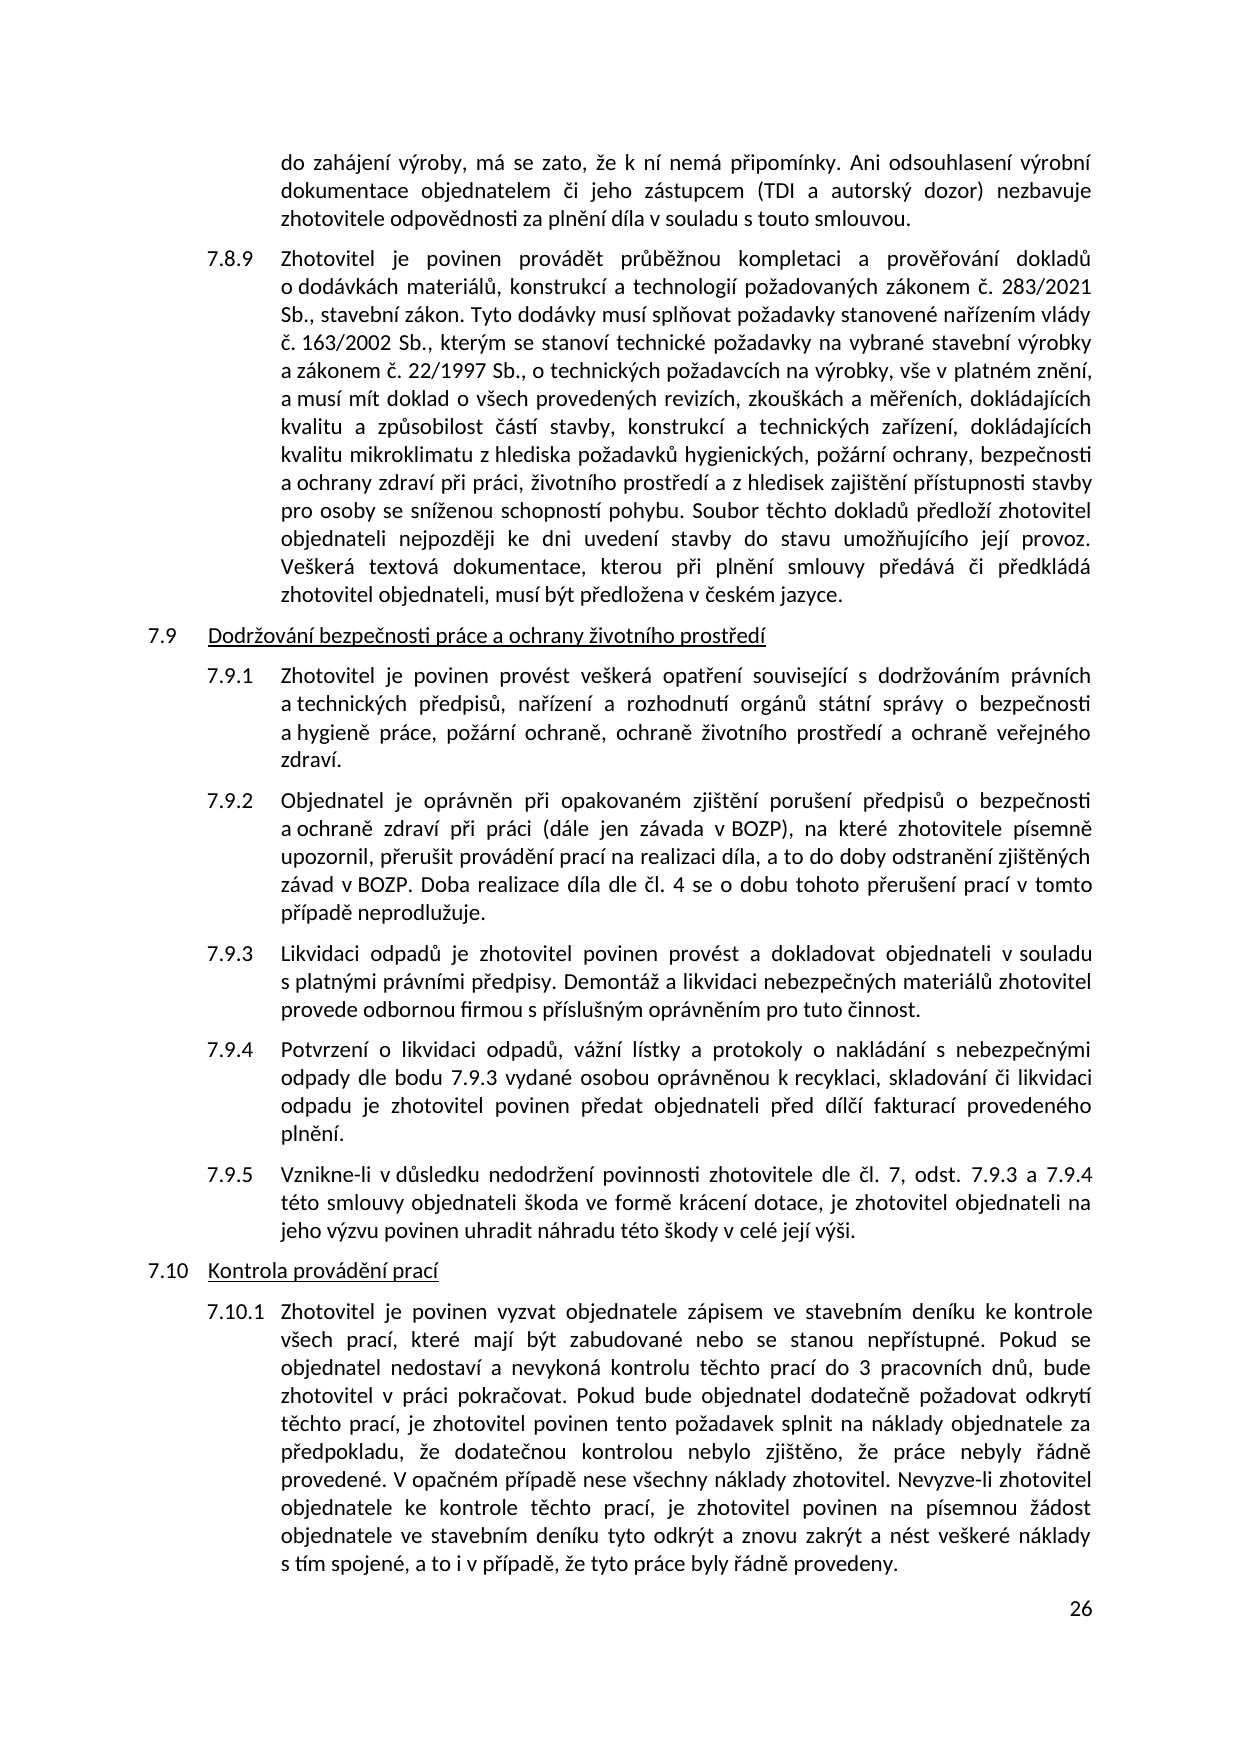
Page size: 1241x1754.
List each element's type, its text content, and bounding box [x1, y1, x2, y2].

subtitle Zhotovitel je povinen vyzvat objednatele zápisem ve stavebním deníku ke kontrole všech prací, které mají být zabudované nebo se stanou nepřístupné. Pokud se objednatel nedostaví a nevykoná kontrolu těchto prací do 3 pracovních dnů, bude zhotovitel v práci pokračovat. Pokud bude objednatel dodatečně požadovat odkrytí těchto prací, je zhotovitel povinen tento požadavek splnit na náklady objednatele za předpokladu, že dodatečnou kontrolou nebylo zjištěno, že práce nebyly řádně provedené. V opačném případě nese všechny náklady zhotovitel. Nevyzve-li zhotovitel objednatele ke kontrole těchto prací, je zhotovitel povinen na písemnou žádost objednatele ve stavebním deníku tyto odkrýt a znovu zakrýt a nést veškeré náklady s tím spojené, a to i v případě, že tyto práce byly řádně provedeny. [207, 1297, 1093, 1577]
subtitle Vznikne-li v důsledku nedodržení povinnosti zhotovitele dle čl. 7, odst. 7.9.3 a 7.9.4 této smlouvy objednateli škoda ve formě krácení dotace, je zhotovitel objednateli na jeho výzvu povinen uhradit náhradu této škody v celé její výši. [207, 1160, 1093, 1244]
subtitle Zhotovitel je povinen provádět průběžnou kompletaci a prověřování dokladů o dodávkách materiálů, konstrukcí a technologií požadovaných zákonem č. 283/2021 Sb., stavební zákon. Tyto dodávky musí splňovat požadavky stanovené nařízením vlády č. 163/2002 Sb., kterým se stanoví technické požadavky na vybrané stavební výrobky a zákonem č. 22/1997 Sb., o technických požadavcích na výrobky, vše v platném znění, a musí mít doklad o všech provedených revizích, zkouškách a měřeních, dokládajících kvalitu a způsobilost částí stavby, konstrukcí a technických zařízení, dokládajících kvalitu mikroklimatu z hlediska požadavků hygienických, požární ochrany, bezpečnosti a ochrany zdraví při práci, životního prostředí a z hledisek zajištění přístupnosti stavby pro osoby se sníženou schopností pohybu. Soubor těchto dokladů předloží zhotovitel objednateli nejpozději ke dni uvedení stavby do stavu umožňujícího její provoz. Veškerá textová dokumentace, kterou při plnění smlouvy předává či předkládá zhotovitel objednateli, musí být předložena v českém jazyce. [207, 244, 1093, 608]
subtitle Kontrola provádění prací [148, 1256, 1093, 1284]
subtitle Dodržování bezpečnosti práce a ochrany životního prostředí [148, 621, 1093, 649]
subtitle Zhotovitel je povinen provést veškerá opatření související s dodržováním právních a technických předpisů, nařízení a rozhodnutí orgánů státní správy o bezpečnosti a hygieně práce, požární ochraně, ochraně životního prostředí a ochraně veřejného zdraví. [207, 662, 1093, 774]
subtitle Objednatel je oprávněn při opakovaném zjištění porušení předpisů o bezpečnosti a ochraně zdraví při práci (dále jen závada v BOZP), na které zhotovitele písemně upozornil, přerušit provádění prací na realizaci díla, a to do doby odstranění zjištěných závad v BOZP. Doba realizace díla dle čl. 4 se o dobu tohoto přerušení prací v tomto případě neprodlužuje. [207, 786, 1093, 926]
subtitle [207, 148, 1093, 232]
subtitle Potvrzení o likvidaci odpadů, vážní lístky a protokoly o nakládání s nebezpečnými odpady dle bodu 7.9.3 vydané osobou oprávněnou k recyklaci, skladování či likvidaci odpadu je zhotovitel povinen předat objednateli před dílčí fakturací provedeného plnění. [207, 1035, 1093, 1147]
subtitle Likvidaci odpadů je zhotovitel povinen provést a dokladovat objednateli v souladu s platnými právními předpisy. Demontáž a likvidaci nebezpečných materiálů zhotovitel provede odbornou firmou s příslušným oprávněním pro tuto činnost. [207, 939, 1093, 1023]
